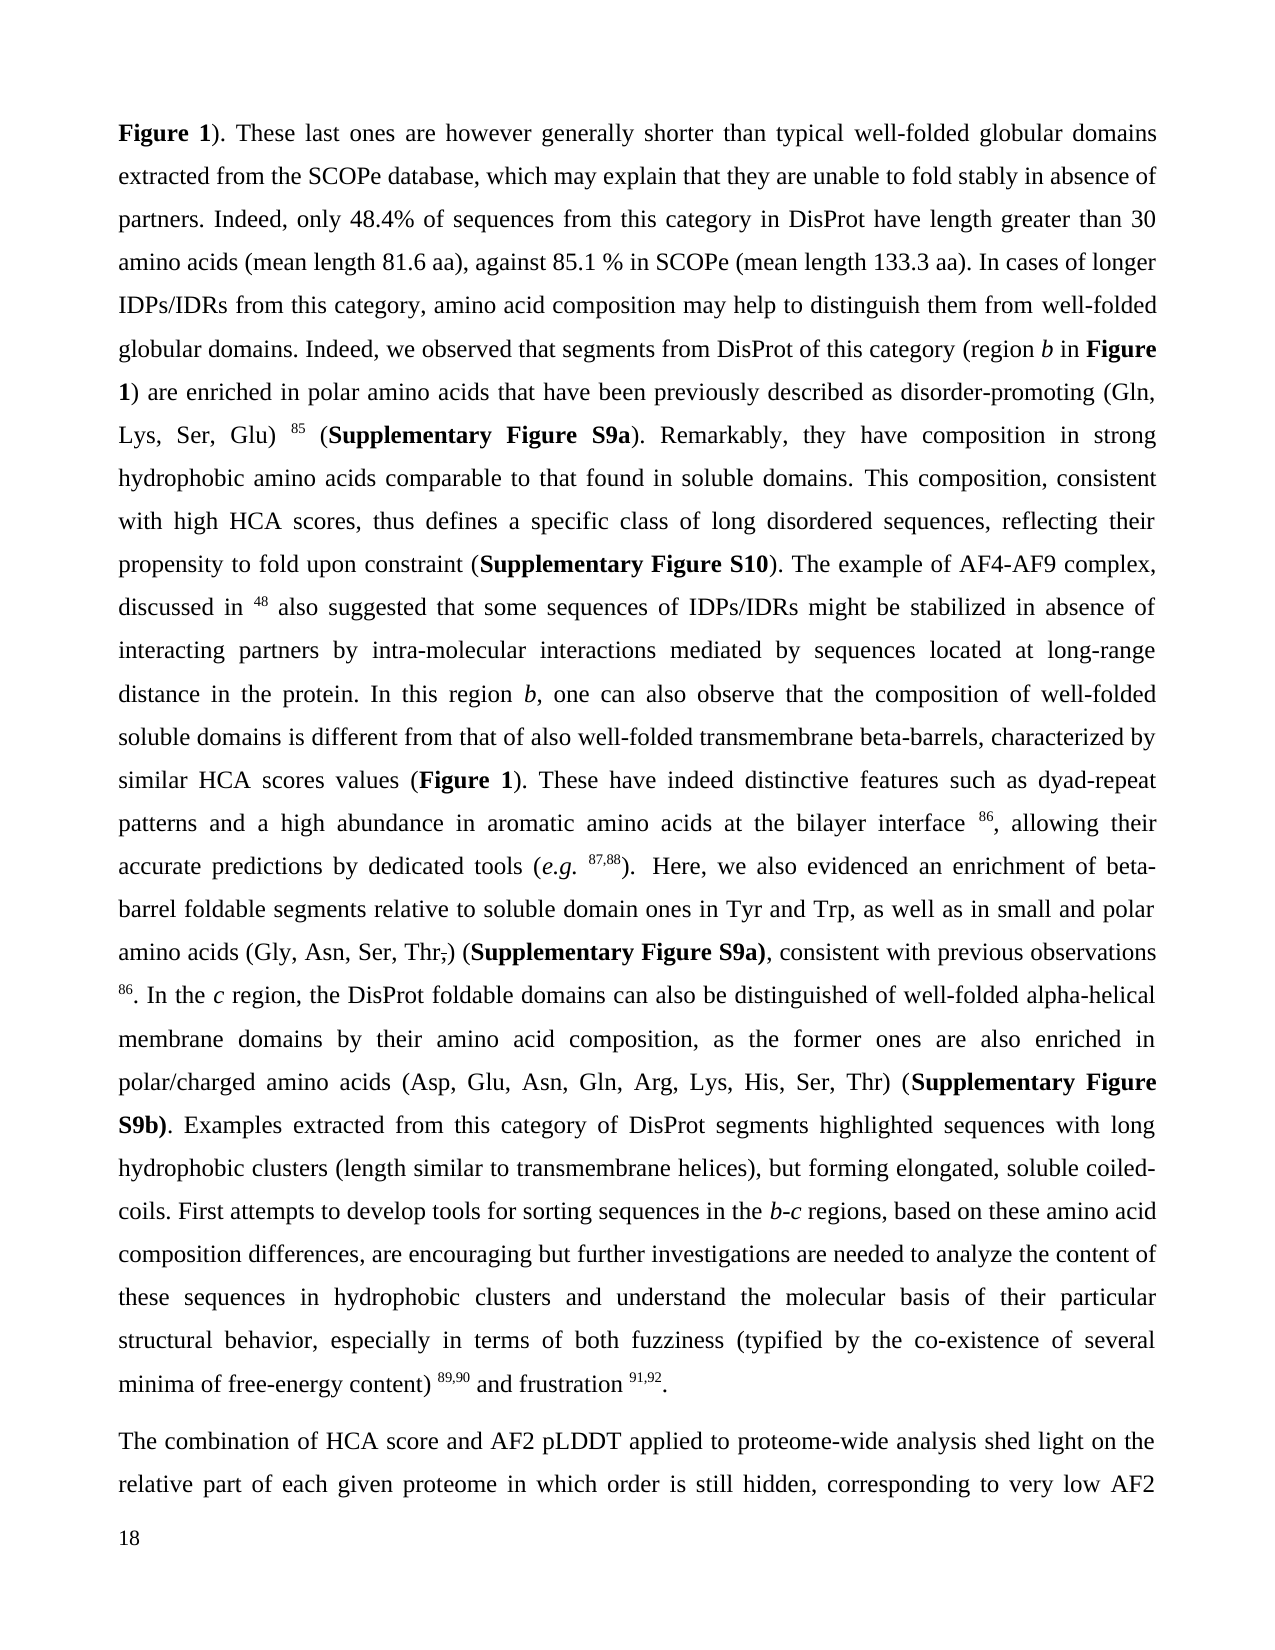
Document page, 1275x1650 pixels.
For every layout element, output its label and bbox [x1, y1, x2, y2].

text [118, 118, 1157, 1397]
text [118, 1426, 1157, 1498]
